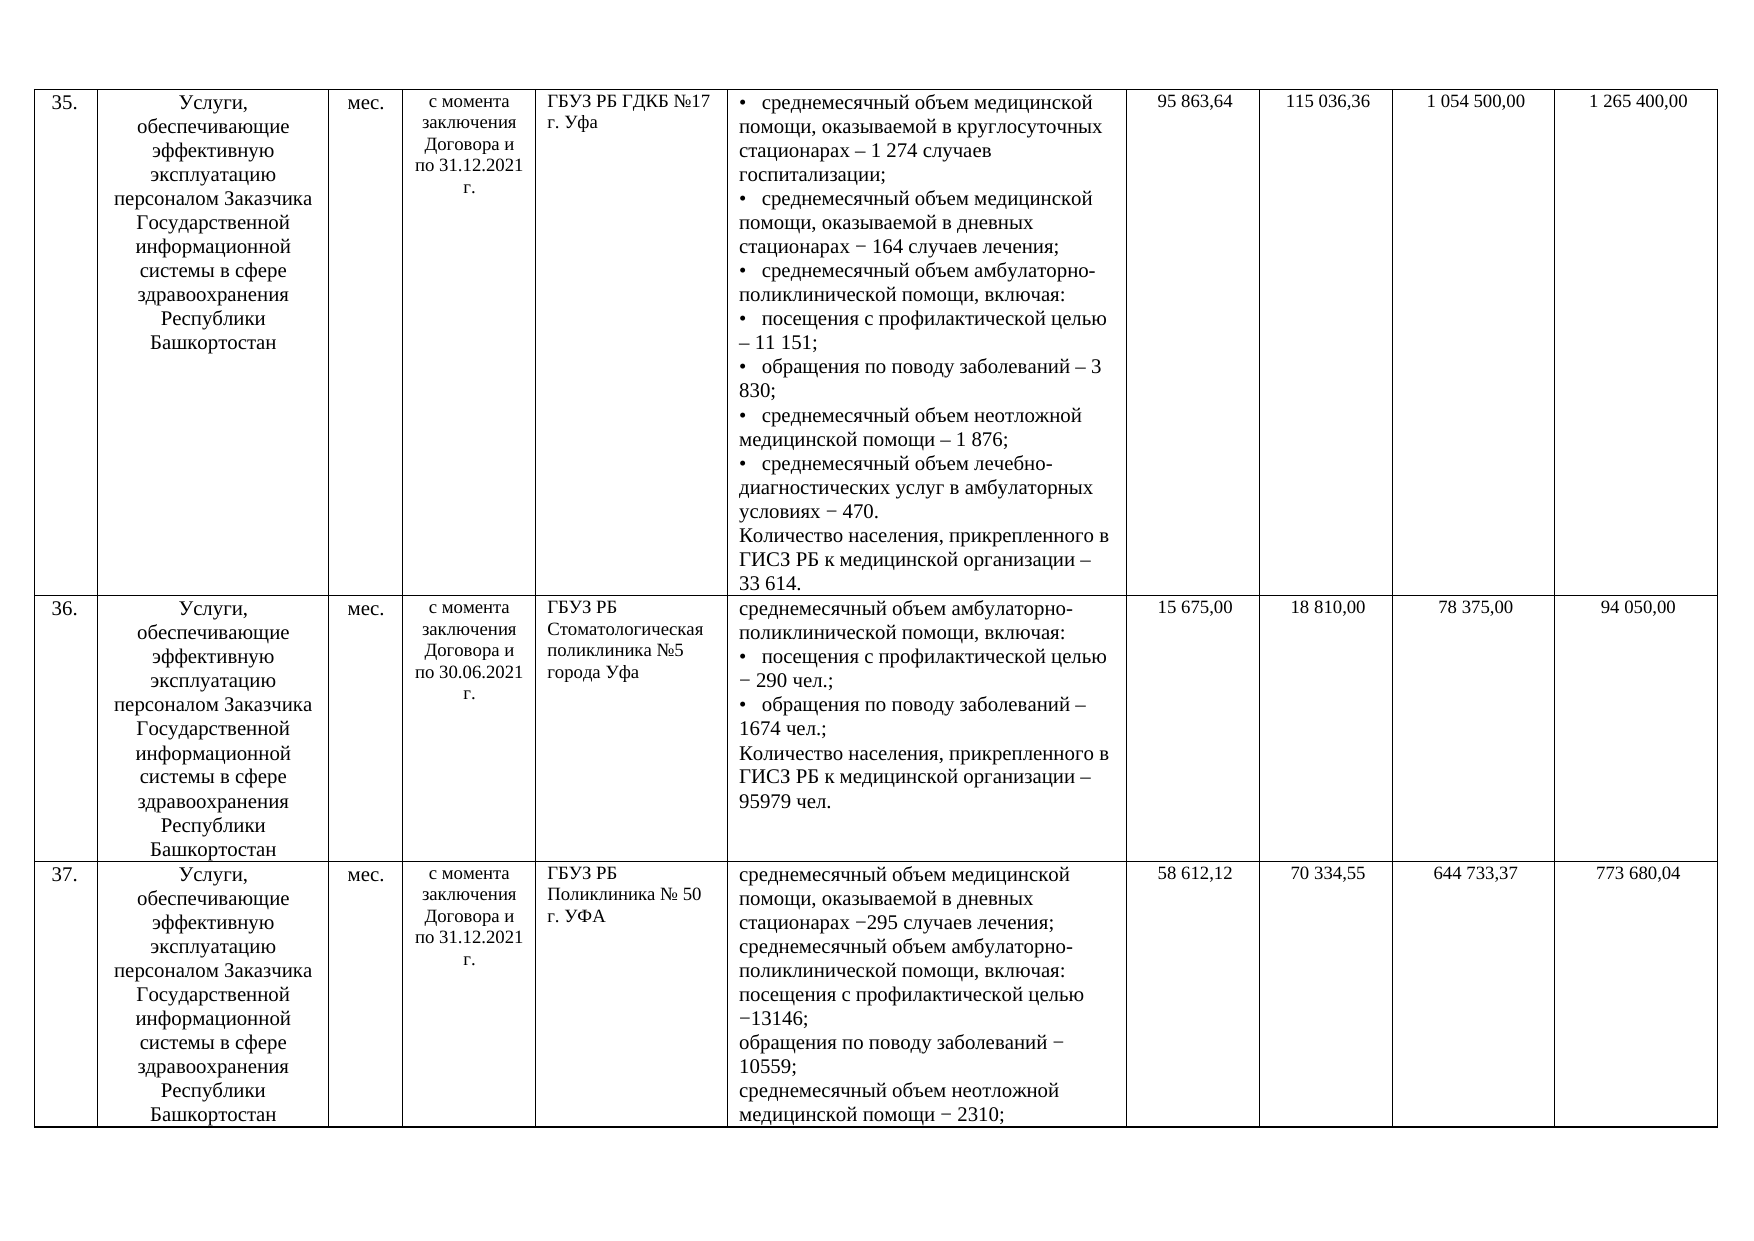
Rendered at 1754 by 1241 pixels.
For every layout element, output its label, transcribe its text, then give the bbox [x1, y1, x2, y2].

table_cell ГБУЗ РБ ГДКБ №17 г. Уфа [536, 90, 727, 595]
table_cell 18 810,00 [1260, 596, 1392, 861]
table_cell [98, 862, 328, 1126]
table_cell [403, 862, 535, 1126]
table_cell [403, 90, 535, 595]
table_cell ГБУЗ РБ Стоматологическая поликлиника №5 города Уфа [536, 596, 727, 861]
table_cell 15 675,00 [1127, 596, 1259, 861]
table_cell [536, 862, 727, 1126]
table_cell 115 036,36 [1260, 90, 1392, 595]
table_cell мес. [329, 90, 402, 595]
table_cell 644 733,37 [1393, 862, 1554, 1126]
table_cell 70 334,55 [1260, 862, 1392, 1126]
table_cell мес. [329, 862, 402, 1126]
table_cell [728, 862, 1126, 1126]
table_cell с момента заключения Договора и по 30.06.2021 г. [403, 596, 535, 861]
table_cell среднемесячный объем амбулаторно-поликлинической помощи, включая: • посещения с профилактической целью − 290 чел.; • обращения по поводу заболеваний – 1674 чел.; Количество населения, прикрепленного в ГИСЗ РБ к медицинской организации – 95979 чел. [728, 596, 1126, 861]
table_cell 773 680,04 [1555, 862, 1717, 1126]
table_cell мес. [329, 596, 402, 861]
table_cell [98, 90, 328, 595]
table_cell 58 612,12 [1127, 862, 1259, 1126]
table_cell 78 375,00 [1393, 596, 1554, 861]
table_cell • среднемесячный объем медицинской помощи, оказываемой в круглосуточных стационарах – 1 274 случаев госпитализации; • среднемесячный объем медицинской помощи, оказываемой в дневных стационарах − 164 случаев лечения; • среднемесячный объем амбулаторно-поликлинической помощи, включая: • посещения с профилактической целью – 11 151; • обращения по поводу заболеваний – 3 830; • среднемесячный объем неотложной медицинской помощи – 1 876; • среднемесячный объем лечебно-диагностических услуг в амбулаторных условиях − 470. Количество населения, прикрепленного в ГИСЗ РБ к медицинской организации – 33 614. [728, 90, 1126, 595]
table_cell 95 863,64 [1127, 90, 1259, 595]
table_cell [35, 90, 97, 595]
table_cell 1 265 400,00 [1555, 90, 1717, 595]
table_cell [35, 596, 97, 861]
table_cell 1 054 500,00 [1393, 90, 1554, 595]
table_cell 94 050,00 [1555, 596, 1717, 861]
table_cell [35, 862, 97, 1126]
